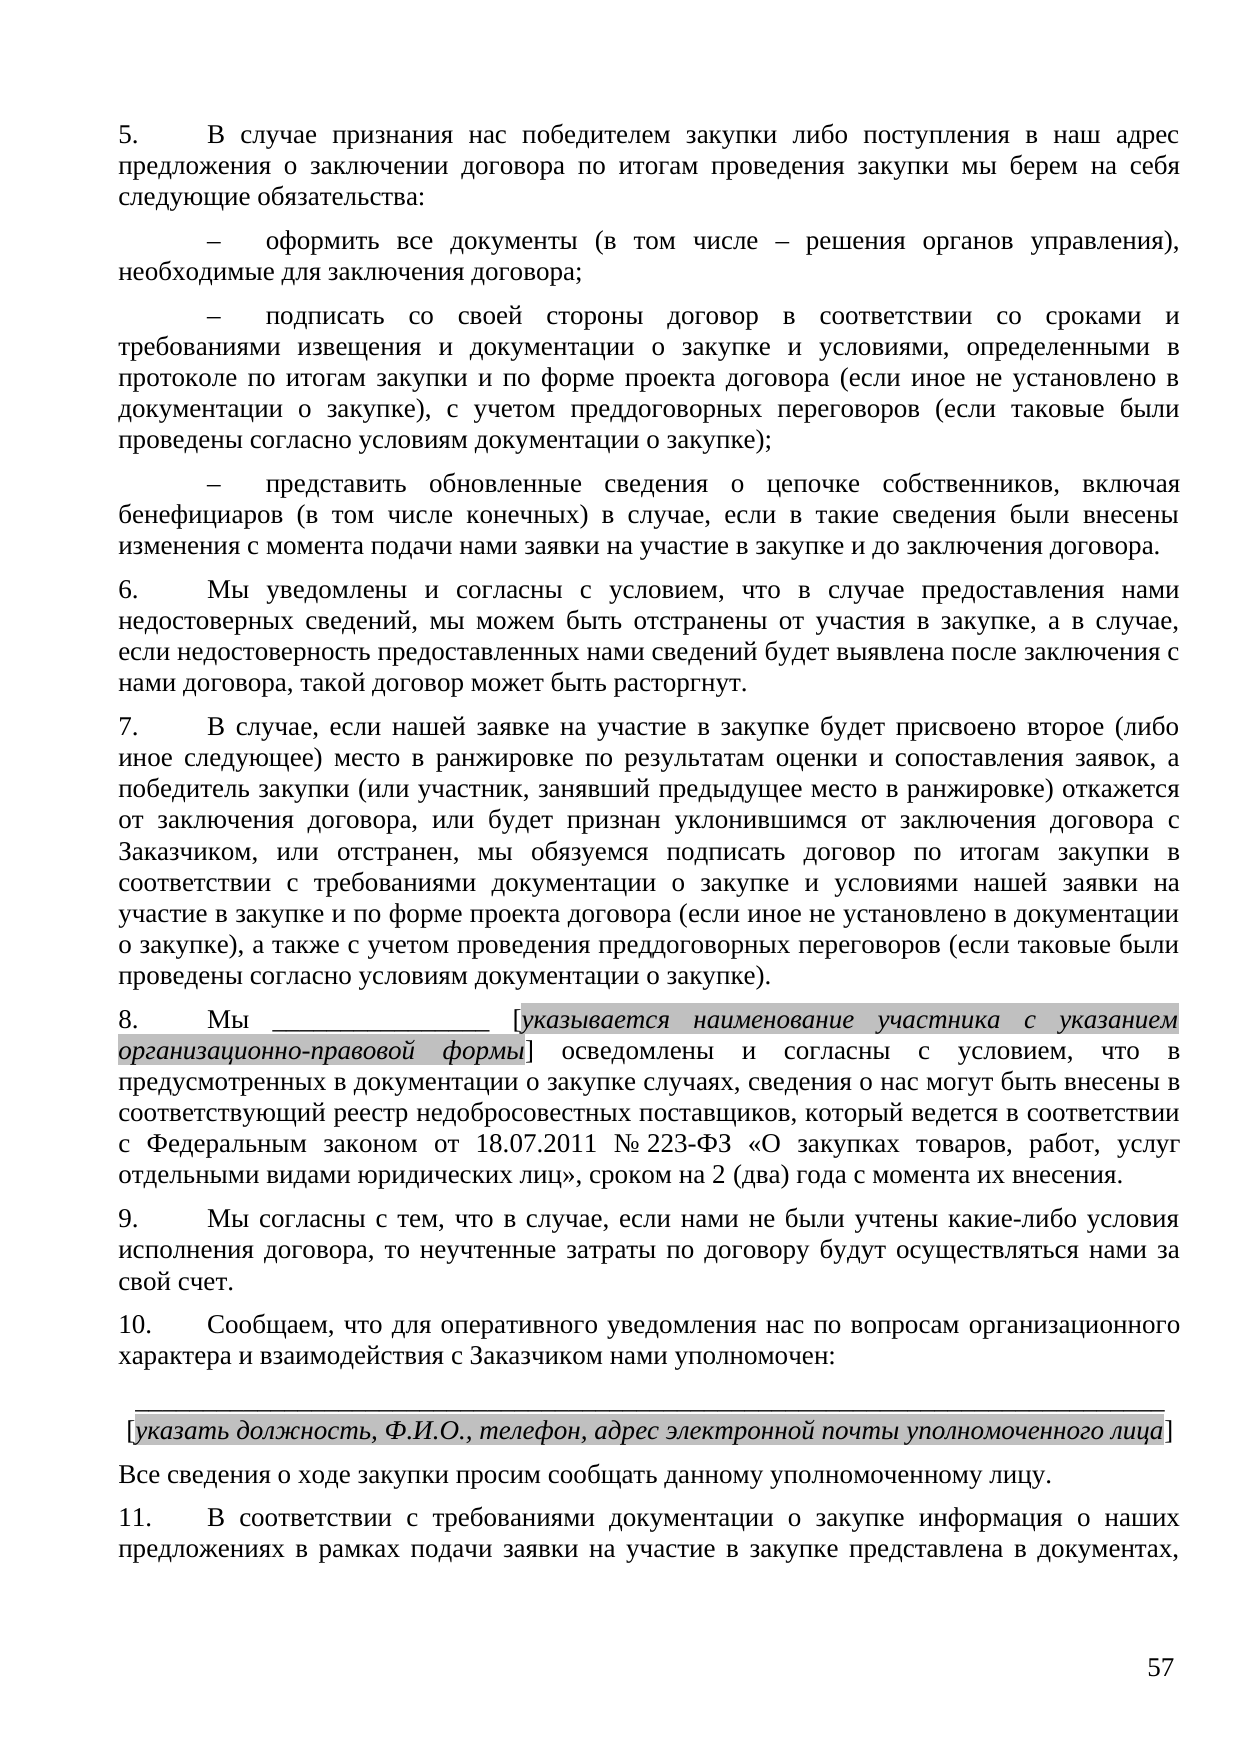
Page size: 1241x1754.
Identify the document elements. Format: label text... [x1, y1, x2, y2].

list представить обновленные сведения о цепочке собственников, включая бенефициаров (в том числе конечных) в случае, если в такие сведения были внесены изменения с момента подачи нами заявки на участие в закупке и до заключения договора. [118, 467, 1181, 561]
text ____________________________________________________________________________ [118, 1383, 1181, 1414]
list Мы уведомлены и согласны с условием, что в случае предоставления нами недостоверных сведений, мы можем быть отстранены от участия в закупке, а в случае, если недостоверность предоставленных нами сведений будет выявлена после заключения с нами договора, такой договор может быть расторгнут. [118, 573, 1181, 698]
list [118, 1501, 1181, 1564]
list подписать со своей стороны договор в соответствии со сроками и требованиями извещения и документации о закупке и условиями, определенными в протоколе по итогам закупки и по форме проекта договора (если иное не установлено в документации о закупке), с учетом преддоговорных переговоров (если таковые были проведены согласно условиям документации о закупке); [118, 299, 1181, 454]
list Мы согласны с тем, что в случае, если нами не были учтены какие-либо условия исполнения договора, то неучтенные затраты по договору будут осуществляться нами за свой счет. [118, 1202, 1181, 1296]
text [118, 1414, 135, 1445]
list оформить все документы (в том числе – решения органов управления), необходимые для заключения договора; [118, 224, 1181, 286]
list В случае, если нашей заявке на участие в закупке будет присвоено второе (либо иное следующее) место в ранжировке по результатам оценки и сопоставления заявок, а победитель закупки (или участник, занявший предыдущее место в ранжировке) откажется от заключения договора, или будет признан уклонившимся от заключения договора с Заказчиком, или отстранен, мы обязуемся подписать договор по итогам закупки в соответствии с требованиями документации о закупке и условиями нашей заявки на участие в закупке и по форме проекта договора (если иное не установлено в документации о закупке), а также с учетом проведения преддоговорных переговоров (если таковые были проведены согласно условиям документации о закупке). [118, 710, 1181, 990]
list Мы ________________ [указывается наименование участника с указанием организационно-правовой формы] осведомлены и согласны с условием, что в предусмотренных в документации о закупке случаях, сведения о нас могут быть внесены в соответствующий реестр недобросовестных поставщиков, который ведется в соответствии с Федеральным законом от 18.07.2011 № 223-ФЗ «О закупках товаров, работ, услуг отдельными видами юридических лиц», сроком на 2 (два) года с момента их внесения. [118, 1003, 1181, 1190]
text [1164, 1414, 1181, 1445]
list В случае признания нас победителем закупки либо поступления в наш адрес предложения о заключении договора по итогам проведения закупки мы берем на себя следующие обязательства: [118, 118, 1181, 212]
list Сообщаем, что для оперативного уведомления нас по вопросам организационного характера и взаимодействия с Заказчиком нами уполномочен: [118, 1308, 1181, 1371]
text Все сведения о ходе закупки просим сообщать данному уполномоченному лицу. [118, 1458, 1181, 1489]
